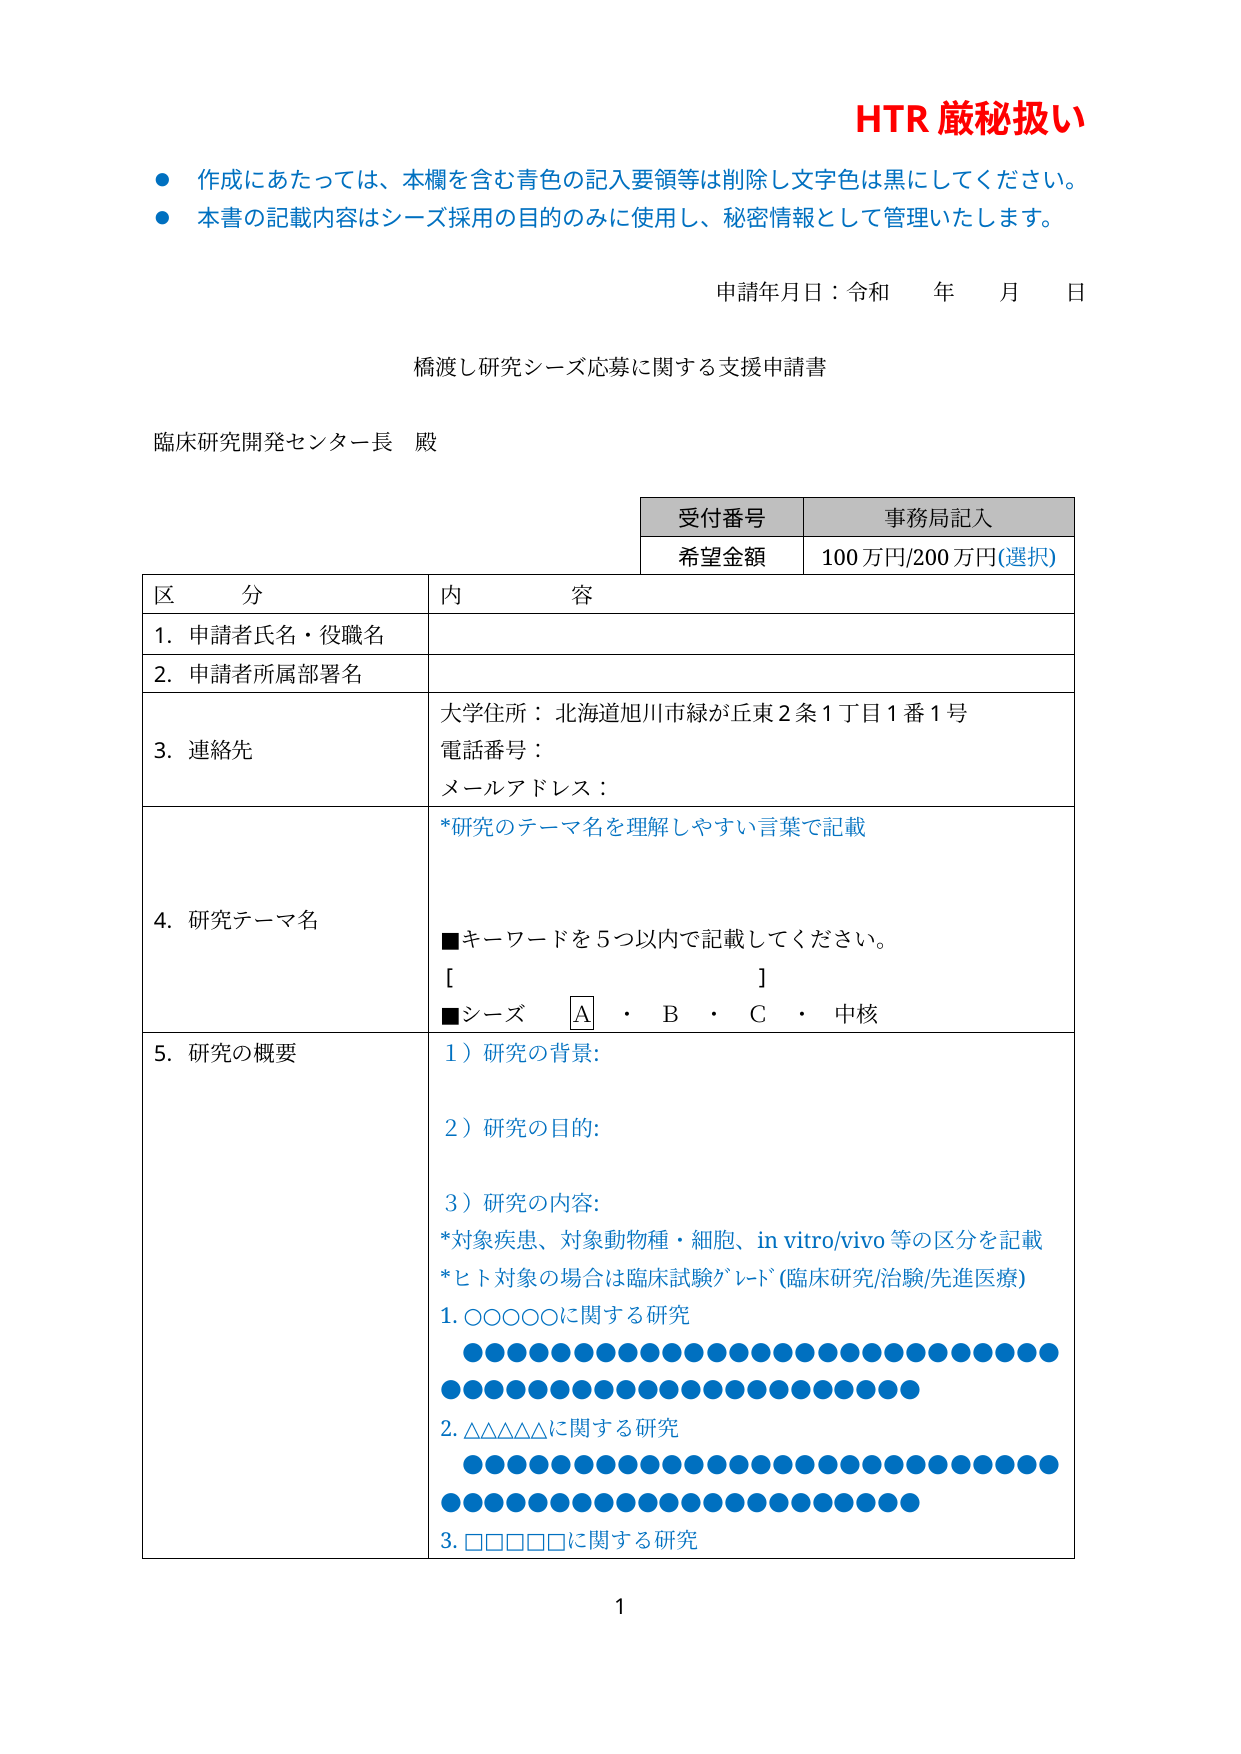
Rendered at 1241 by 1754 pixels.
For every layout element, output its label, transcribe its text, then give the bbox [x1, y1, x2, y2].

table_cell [429, 1033, 1074, 1558]
table_cell 4．研究テーマ名 [143, 807, 428, 1032]
table_cell *研究のテーマ名を理解しやすい言葉で記載 ■キーワードを５つ以内で記載してください。 [ ] ■シーズ Ａ ・ Ｂ ・ Ｃ ・ 中核 [429, 807, 1074, 1032]
table_header 事務局記入 [804, 498, 1074, 536]
table_header 受付番号 [641, 498, 803, 536]
table_cell 5．研究の概要 [143, 1033, 428, 1558]
table_cell 区 分 [143, 575, 428, 613]
text 臨床研究開発センター長 殿 [153, 422, 1087, 460]
table_cell 1．申請者氏名・役職名 [143, 614, 428, 654]
table_cell 100万円/200万円(選択) [804, 537, 1074, 574]
table_cell 3．連絡先 [143, 693, 428, 806]
table_cell 内 容 [429, 575, 1074, 613]
text 橋渡し研究シーズ応募に関する支援申請書 [153, 347, 1087, 385]
table_cell [429, 614, 1074, 654]
table_cell 大学住所： 北海道旭川市緑が丘東2条1丁目1番1号 電話番号： メールアドレス： [429, 693, 1074, 806]
table_cell [429, 655, 1074, 692]
text 申請年月日：令和 年 月 日 [153, 272, 1087, 310]
list 作成にあたっては、本欄を含む青色の記入要領等は削除し文字色は黒にしてください。 [153, 160, 1087, 197]
table_cell 希望金額 [641, 537, 803, 574]
table_cell 2．申請者所属部署名 [143, 655, 428, 692]
list 本書の記載内容はシーズ採用の目的のみに使用し、秘密情報として管理いたします。 [153, 197, 1087, 235]
